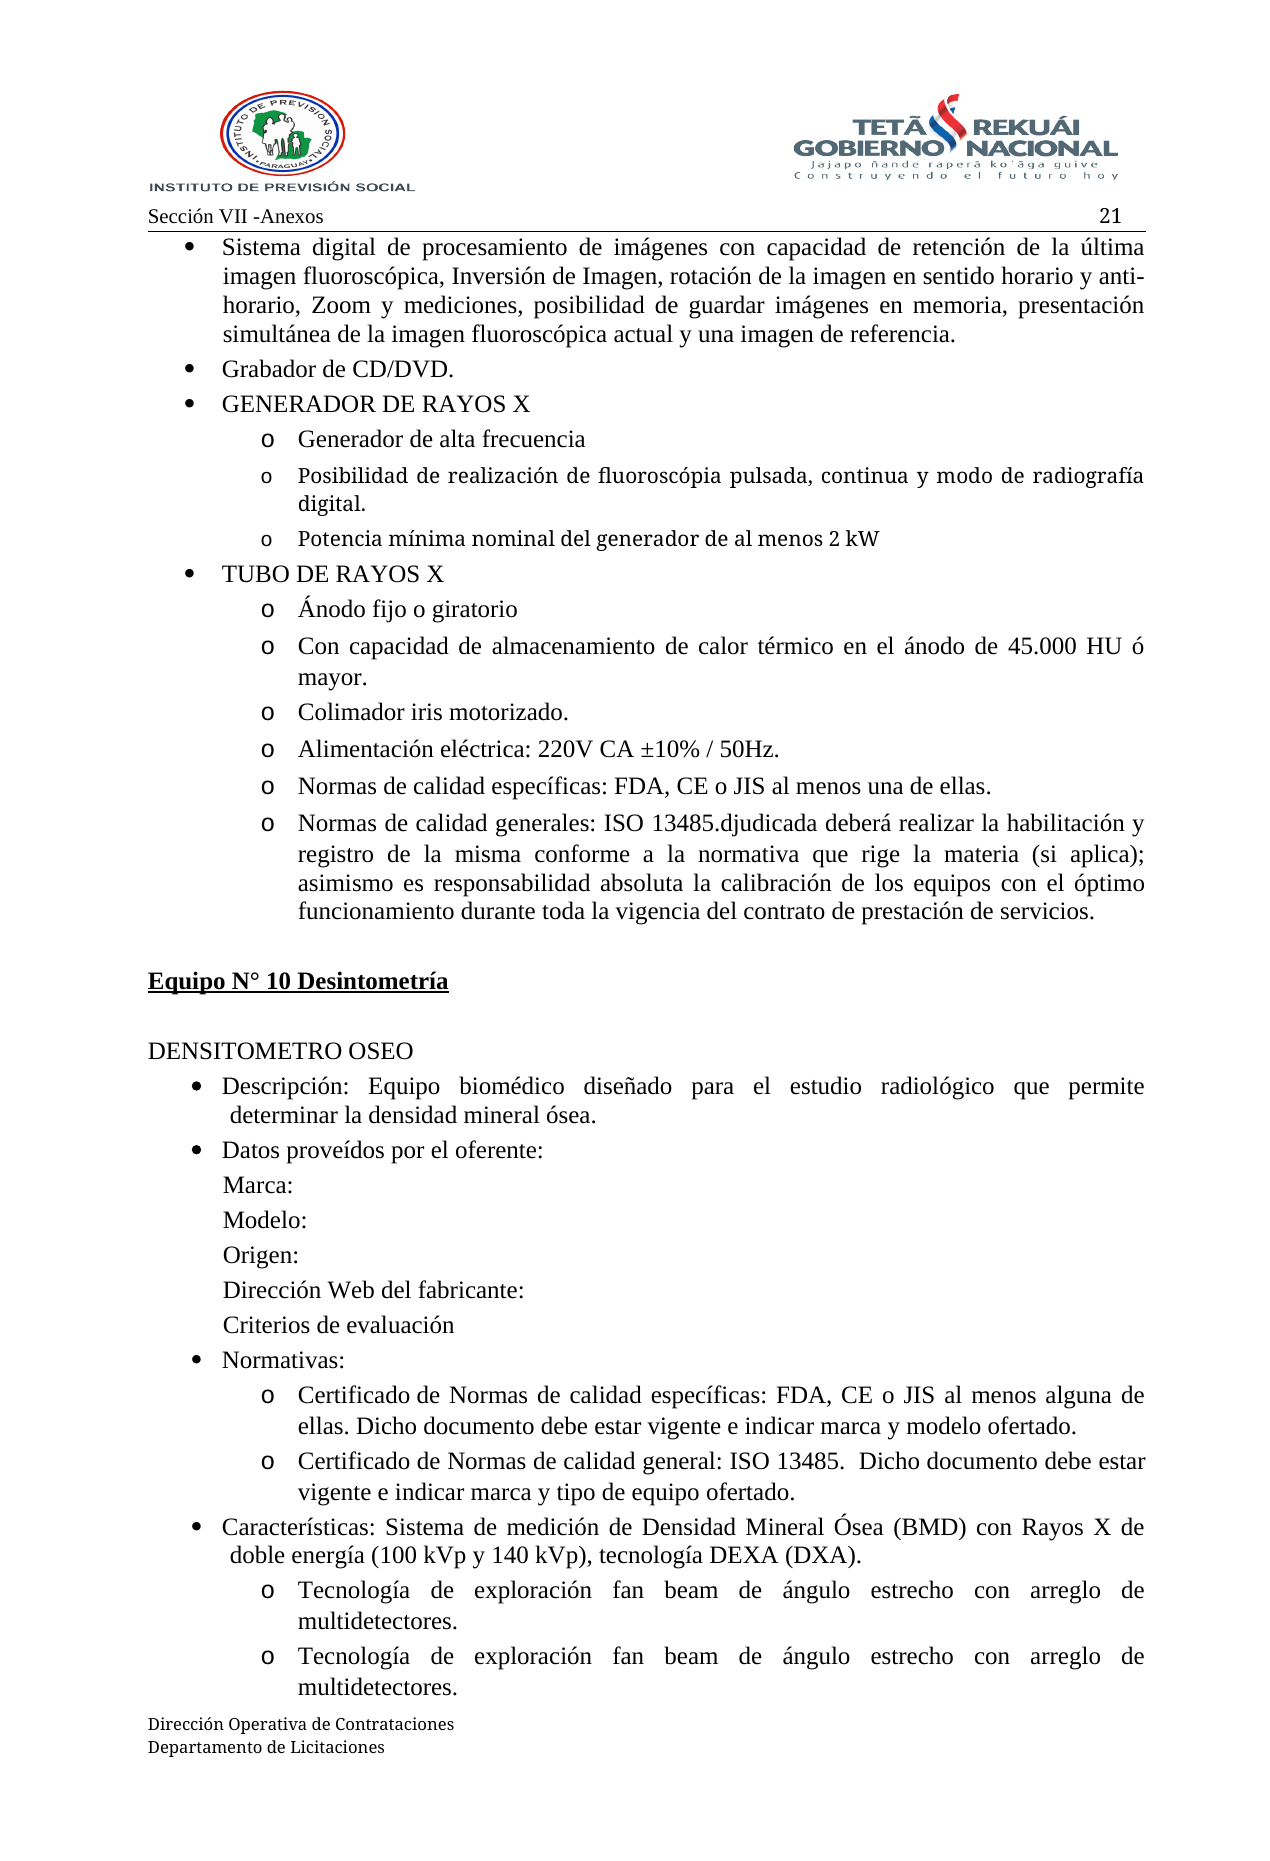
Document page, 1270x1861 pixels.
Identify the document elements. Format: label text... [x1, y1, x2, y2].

list Tecnología de exploración fan beam de ángulo estrecho con arreglo de multidetectores. [260, 1641, 1146, 1701]
list Dirección Web del fabricante: [223, 1275, 1146, 1304]
list Criterios de evaluación [223, 1310, 1146, 1339]
list Tecnología de exploración fan beam de ángulo estrecho con arreglo de multidetectores. [260, 1576, 1146, 1635]
list Normas de calidad generales: ISO 13485.djudicada deberá realizar la habilitación y registro de la misma conforme a la normativa que rige la materia (si aplica); asimismo es responsabilidad absoluta la calibración de los equipos con el óptimo funcionamiento durante toda la vigencia del contrato de prestación de servicios. [260, 808, 1146, 925]
list Modelo: [223, 1205, 1146, 1234]
list Ánodo fijo o giratorio [260, 594, 1146, 625]
list Marca: [223, 1170, 1146, 1199]
list Origen: [223, 1240, 1146, 1269]
list TUBO DE RAYOS X [185, 559, 1146, 588]
text DENSITOMETRO OSEO [148, 1036, 1146, 1065]
list Sistema digital de procesamiento de imágenes con capacidad de retención de la última imagen fluoroscópica, Inversión de Imagen, rotación de la imagen en sentido horario y anti-horario, Zoom y mediciones, posibilidad de guardar imágenes en memoria, presentación simultánea de la imagen fluoroscópica actual y una imagen de referencia. [185, 232, 1146, 347]
list Normas de calidad específicas: FDA, CE o JIS al menos una de ellas. [260, 771, 1146, 802]
list Características: Sistema de medición de Densidad Mineral Ósea (BMD) con Rayos X de doble energía (100 kVp y 140 kVp), tecnología DEXA (DXA). [192, 1512, 1146, 1569]
list Con capacidad de almacenamiento de calor térmico en el ánodo de 45.000 HU ó mayor. [260, 631, 1146, 691]
list Colimador iris motorizado. [260, 697, 1146, 728]
list Posibilidad de realización de fluoroscópia pulsada, continua y modo de radiografía digital. [260, 461, 1146, 518]
list Potencia mínima nominal del generador de al menos 2 kW [260, 524, 1146, 553]
list Generador de alta frecuencia [260, 424, 1146, 454]
list Certificado de Normas de calidad específicas: FDA, CE o JIS al menos alguna de ellas. Dicho documento debe estar vigente e indicar marca y modelo ofertado. [260, 1380, 1146, 1440]
list Datos proveídos por el oferente: [192, 1135, 1146, 1164]
list Certificado de Normas de calidad general: ISO 13485. Dicho documento debe estar vigente e indicar marca y tipo de equipo ofertado. [260, 1446, 1146, 1506]
list Descripción: Equipo biomédico diseñado para el estudio radiológico que permite determinar la densidad mineral ósea. [192, 1071, 1146, 1129]
list Grabador de CD/DVD. [185, 354, 1146, 382]
list Alimentación eléctrica: 220V CA ±10% / 50Hz. [260, 734, 1146, 765]
list GENERADOR DE RAYOS X [185, 389, 1146, 417]
picture [147, 73, 1150, 201]
list Normativas: [192, 1345, 1146, 1374]
text Equipo N° 10 Desintometría [148, 966, 1146, 995]
